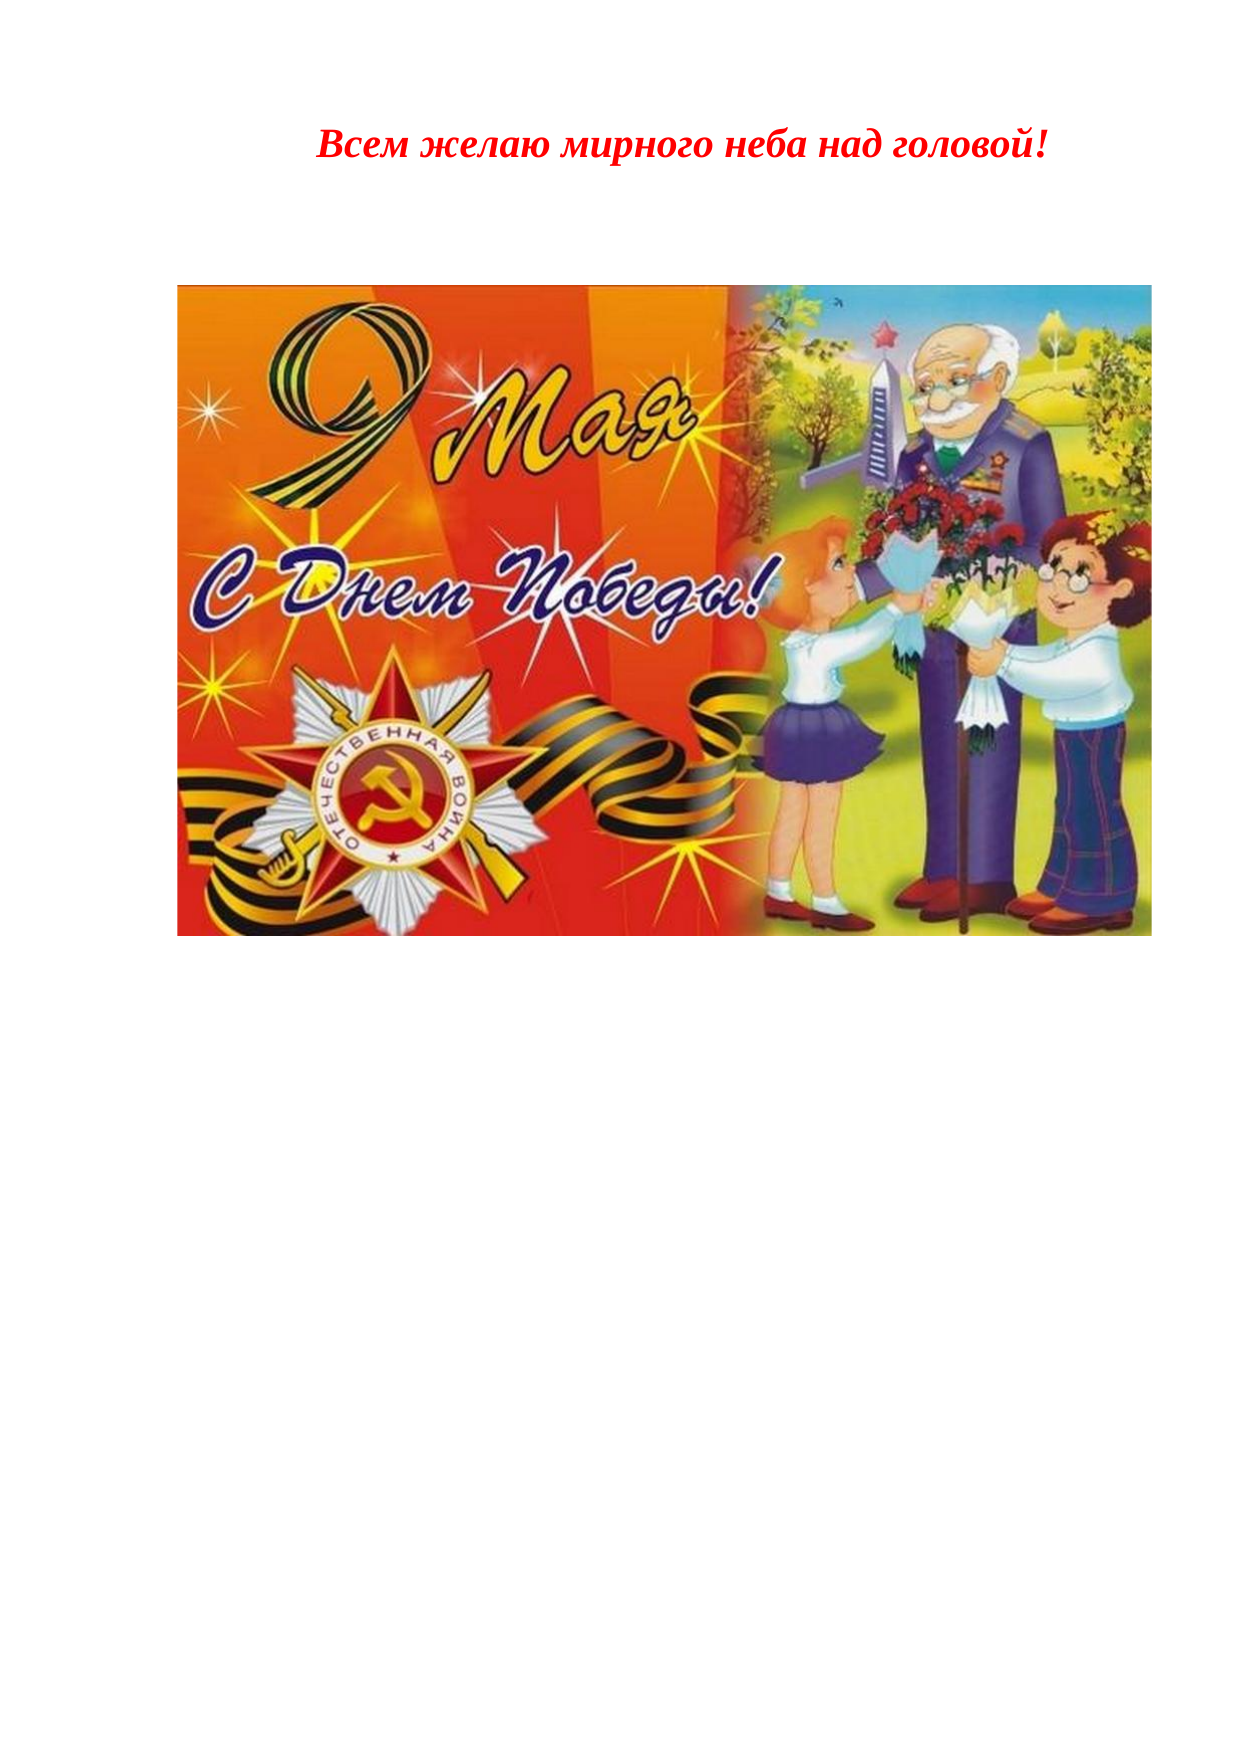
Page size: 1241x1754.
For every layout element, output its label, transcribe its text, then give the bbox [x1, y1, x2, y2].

picture [177, 285, 1152, 936]
text Всем желаю мирного неба над головой! [177, 118, 1152, 166]
